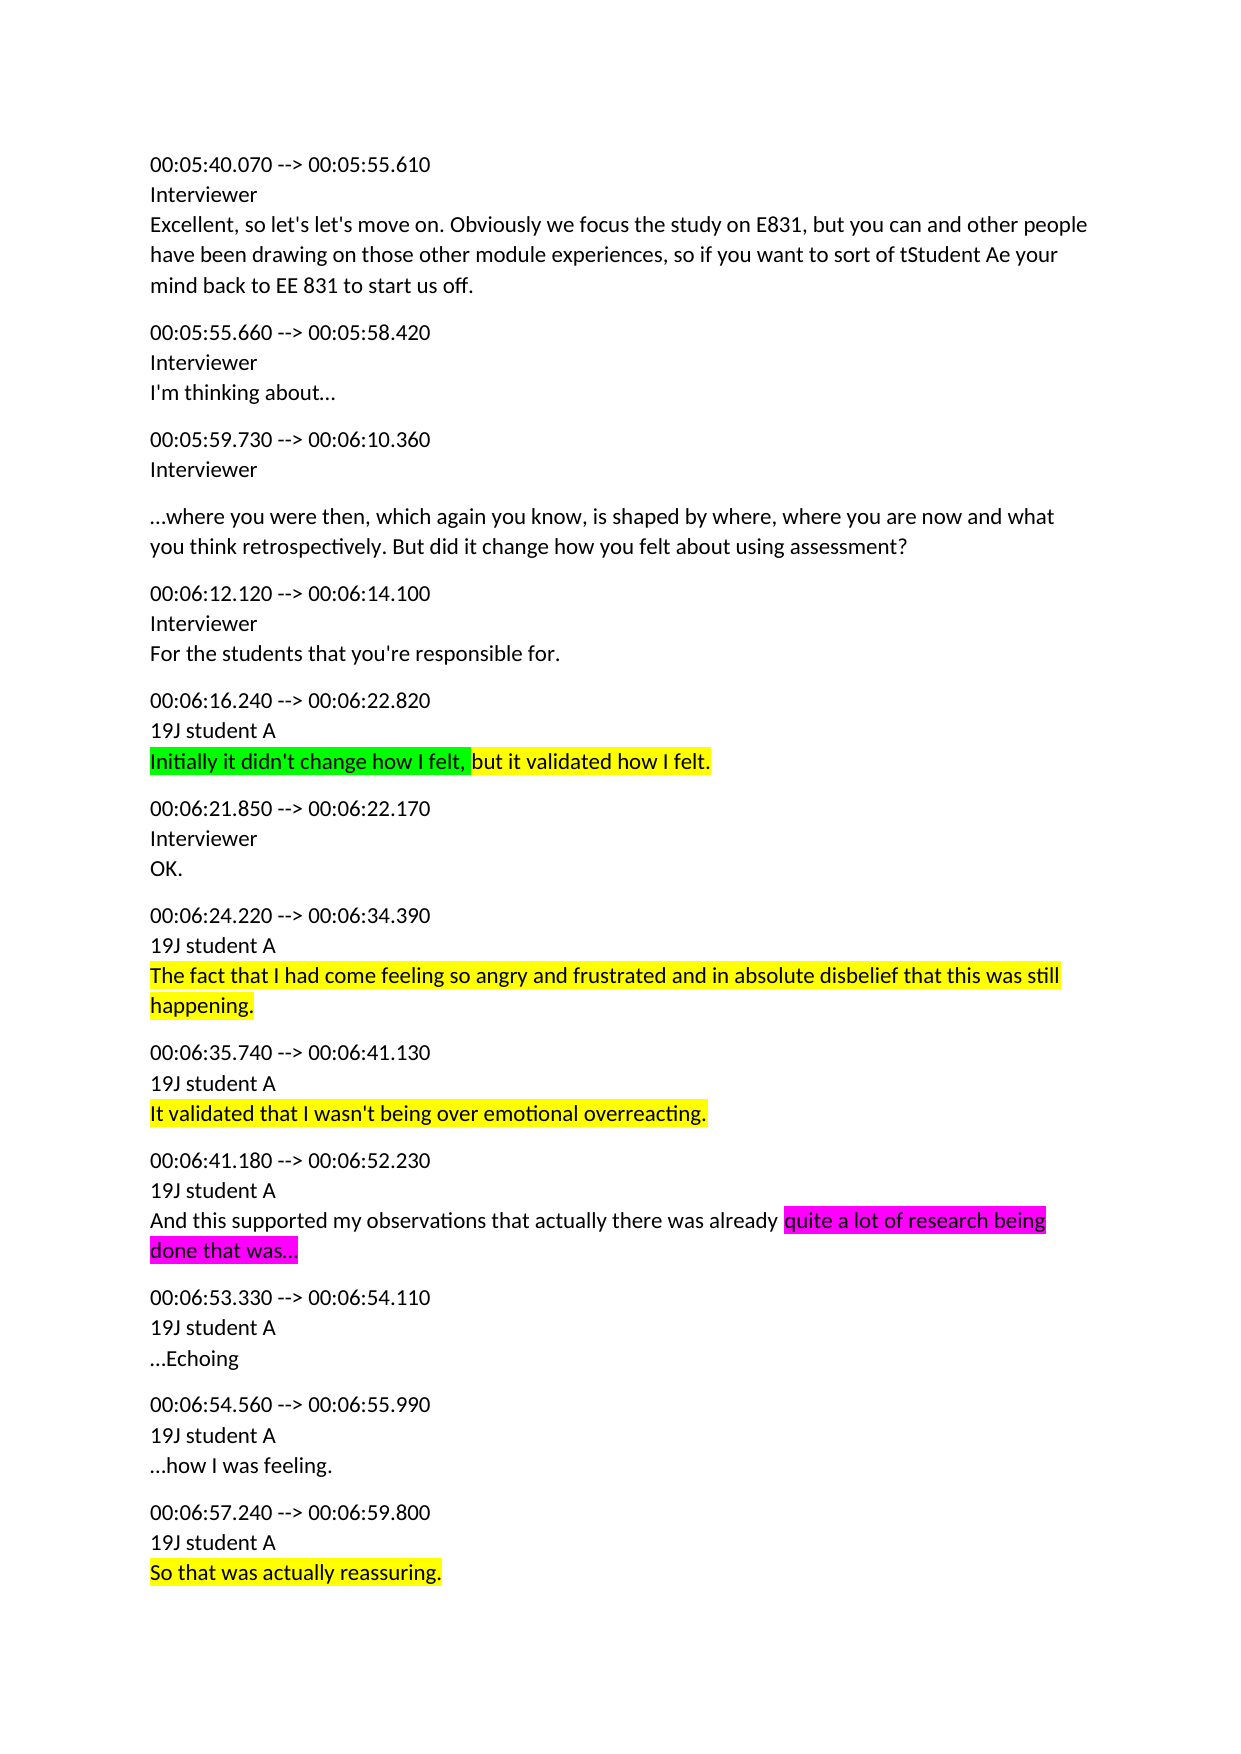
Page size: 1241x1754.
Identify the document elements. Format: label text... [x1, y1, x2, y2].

text 00:06:53.330 --> 00:06:54.110 19J student A …Echoing [150, 1283, 1090, 1372]
text 00:06:54.560 --> 00:06:55.990 19J student A …how I was feeling. [150, 1391, 1090, 1479]
text 00:06:41.180 --> 00:06:52.230 19J student A And this supported my observations that actually there was already quite a lot of research being done that was… [150, 1146, 1090, 1264]
text 00:06:12.120 --> 00:06:14.100 Interviewer For the students that you're responsible for. [150, 579, 1090, 668]
text …where you were then, which again you know, is shaped by where, where you are now and what you think retrospectively. But did it change how you felt about using assessment? [150, 502, 1090, 560]
text 00:05:55.660 --> 00:05:58.420 Interviewer I'm thinking about… [150, 318, 1090, 406]
text 00:06:35.740 --> 00:06:41.130 19J student A It validated that I wasn't being over emotional overreacting. [150, 1038, 1090, 1127]
text 00:05:40.070 --> 00:05:55.610 Interviewer Excellent, so let's let's move on. Obviously we focus the study on E831, but you can and other people have been drawing on those other module experiences, so if you want to sort of tStudent Ae your mind back to EE 831 to start us off. [150, 150, 1090, 299]
text 00:06:24.220 --> 00:06:34.390 19J student A The fact that I had come feeling so angry and frustrated and in absolute disbelief that this was still happening. [150, 901, 1090, 1020]
text 00:06:21.850 --> 00:06:22.170 Interviewer OK. [150, 794, 1090, 882]
text 00:06:57.240 --> 00:06:59.800 19J student A So that was actually reassuring. [150, 1498, 1090, 1586]
text 00:05:59.730 --> 00:06:10.360 Interviewer [150, 425, 1090, 483]
text 00:06:16.240 --> 00:06:22.820 19J student A Initially it didn't change how I felt, but it validated how I felt. [150, 686, 1090, 775]
